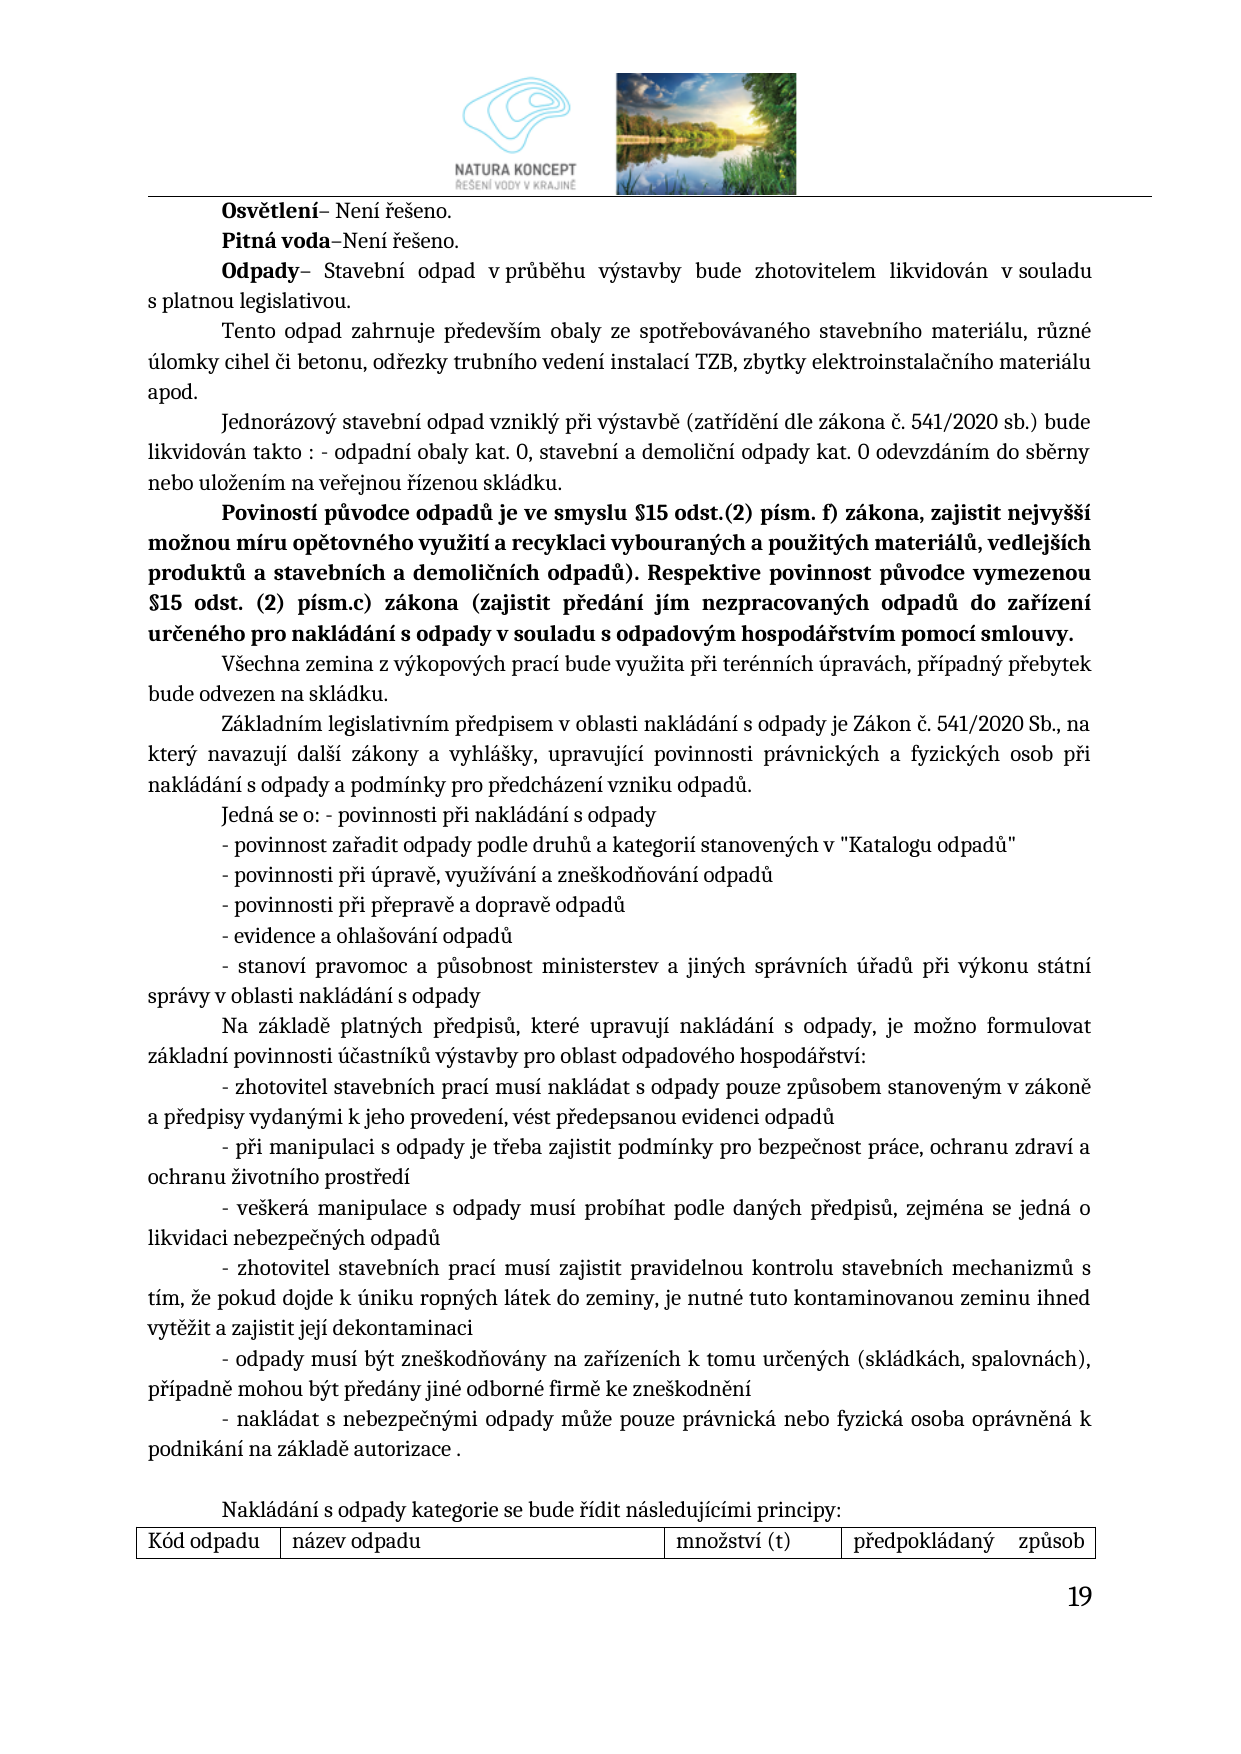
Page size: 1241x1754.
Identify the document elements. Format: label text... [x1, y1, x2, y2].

text Osvětlení– Není řešeno. [148, 197, 1092, 224]
text - veškerá manipulace s odpady musí probíhat podle daných předpisů, zejména se jedná o likvidaci nebezpečných odpadů [148, 1194, 1092, 1251]
text - nakládat s nebezpečnými odpady může pouze právnická nebo fyzická osoba oprávněná k podnikání na základě autorizace . [148, 1406, 1092, 1462]
text Poviností původce odpadů je ve smyslu §15 odst.(2) písm. f) zákona, zajistit nejvyšší možnou míru opětovného využití a recyklaci vybouraných a použitých materiálů, vedlejších produktů a stavebních a demoličních odpadů). Respektive povinnost původce vymezenou §15 odst. (2) písm.c) zákona (zajistit předání jím nezpracovaných odpadů do zařízení určeného pro nakládání s odpady v souladu s odpadovým hospodářstvím pomocí smlouvy. [148, 499, 1092, 647]
text Jedná se o: - povinnosti při nakládání s odpady [148, 802, 1092, 828]
text Nakládání s odpady kategorie se bude řídit následujícími principy: [148, 1496, 1092, 1523]
text Odpady– Stavební odpad v průběhu výstavby bude zhotovitelem likvidován v souladu s platnou legislativou. [148, 258, 1092, 314]
table_header předpokládaný způsob nakládání s odpadem [842, 1528, 1095, 1558]
table_header Kód odpadu [137, 1528, 280, 1558]
picture [444, 73, 797, 195]
text - při manipulaci s odpady je třeba zajistit podmínky pro bezpečnost práce, ochranu zdraví a ochranu životního prostředí [148, 1134, 1092, 1191]
text Základním legislativním předpisem v oblasti nakládání s odpady je Zákon č. 541/2020 Sb., na který navazují další zákony a vyhlášky, upravující povinnosti právnických a fyzických osob při nakládání s odpady a podmínky pro předcházení vzniku odpadů. [148, 711, 1092, 798]
text - povinnosti při úpravě, využívání a zneškodňování odpadů [148, 862, 1092, 888]
text Na základě platných předpisů, které upravují nakládání s odpady, je možno formulovat základní povinnosti účastníků výstavby pro oblast odpadového hospodářství: [148, 1013, 1092, 1070]
text Jednorázový stavební odpad vzniklý při výstavbě (zatřídění dle zákona č. 541/2020 sb.) bude likvidován takto : - odpadní obaly kat. 0, stavební a demoliční odpady kat. 0 odevzdáním do sběrny nebo uložením na veřejnou řízenou skládku. [148, 409, 1092, 496]
text - stanoví pravomoc a působnost ministerstev a jiných správních úřadů při výkonu státní správy v oblasti nakládání s odpady [148, 953, 1092, 1009]
text - zhotovitel stavebních prací musí nakládat s odpady pouze způsobem stanoveným v zákoně a předpisy vydanými k jeho provedení, vést předepsanou evidenci odpadů [148, 1073, 1092, 1130]
table_header název odpadu [281, 1528, 664, 1558]
text - evidence a ohlašování odpadů [148, 922, 1092, 949]
text Všechna zemina z výkopových prací bude využita při terénních úpravách, případný přebytek bude odvezen na skládku. [148, 651, 1092, 707]
text Pitná voda–Není řešeno. [148, 228, 1092, 254]
text Tento odpad zahrnuje především obaly ze spotřebovávaného stavebního materiálu, různé úlomky cihel či betonu, odřezky trubního vedení instalací TZB, zbytky elektroinstalačního materiálu apod. [148, 318, 1092, 405]
text - povinnost zařadit odpady podle druhů a kategorií stanovených v "Katalogu odpadů" [148, 832, 1092, 858]
text - povinnosti při přepravě a dopravě odpadů [148, 892, 1092, 919]
text - odpady musí být zneškodňovány na zařízeních k tomu určených (skládkách, spalovnách), případně mohou být předány jiné odborné firmě ke zneškodnění [148, 1345, 1092, 1402]
text - zhotovitel stavebních prací musí zajistit pravidelnou kontrolu stavebních mechanizmů s tím, že pokud dojde k úniku ropných látek do zeminy, je nutné tuto kontaminovanou zeminu ihned vytěžit a zajistit její dekontaminaci [148, 1255, 1092, 1342]
table_header množství (t) [665, 1528, 841, 1558]
